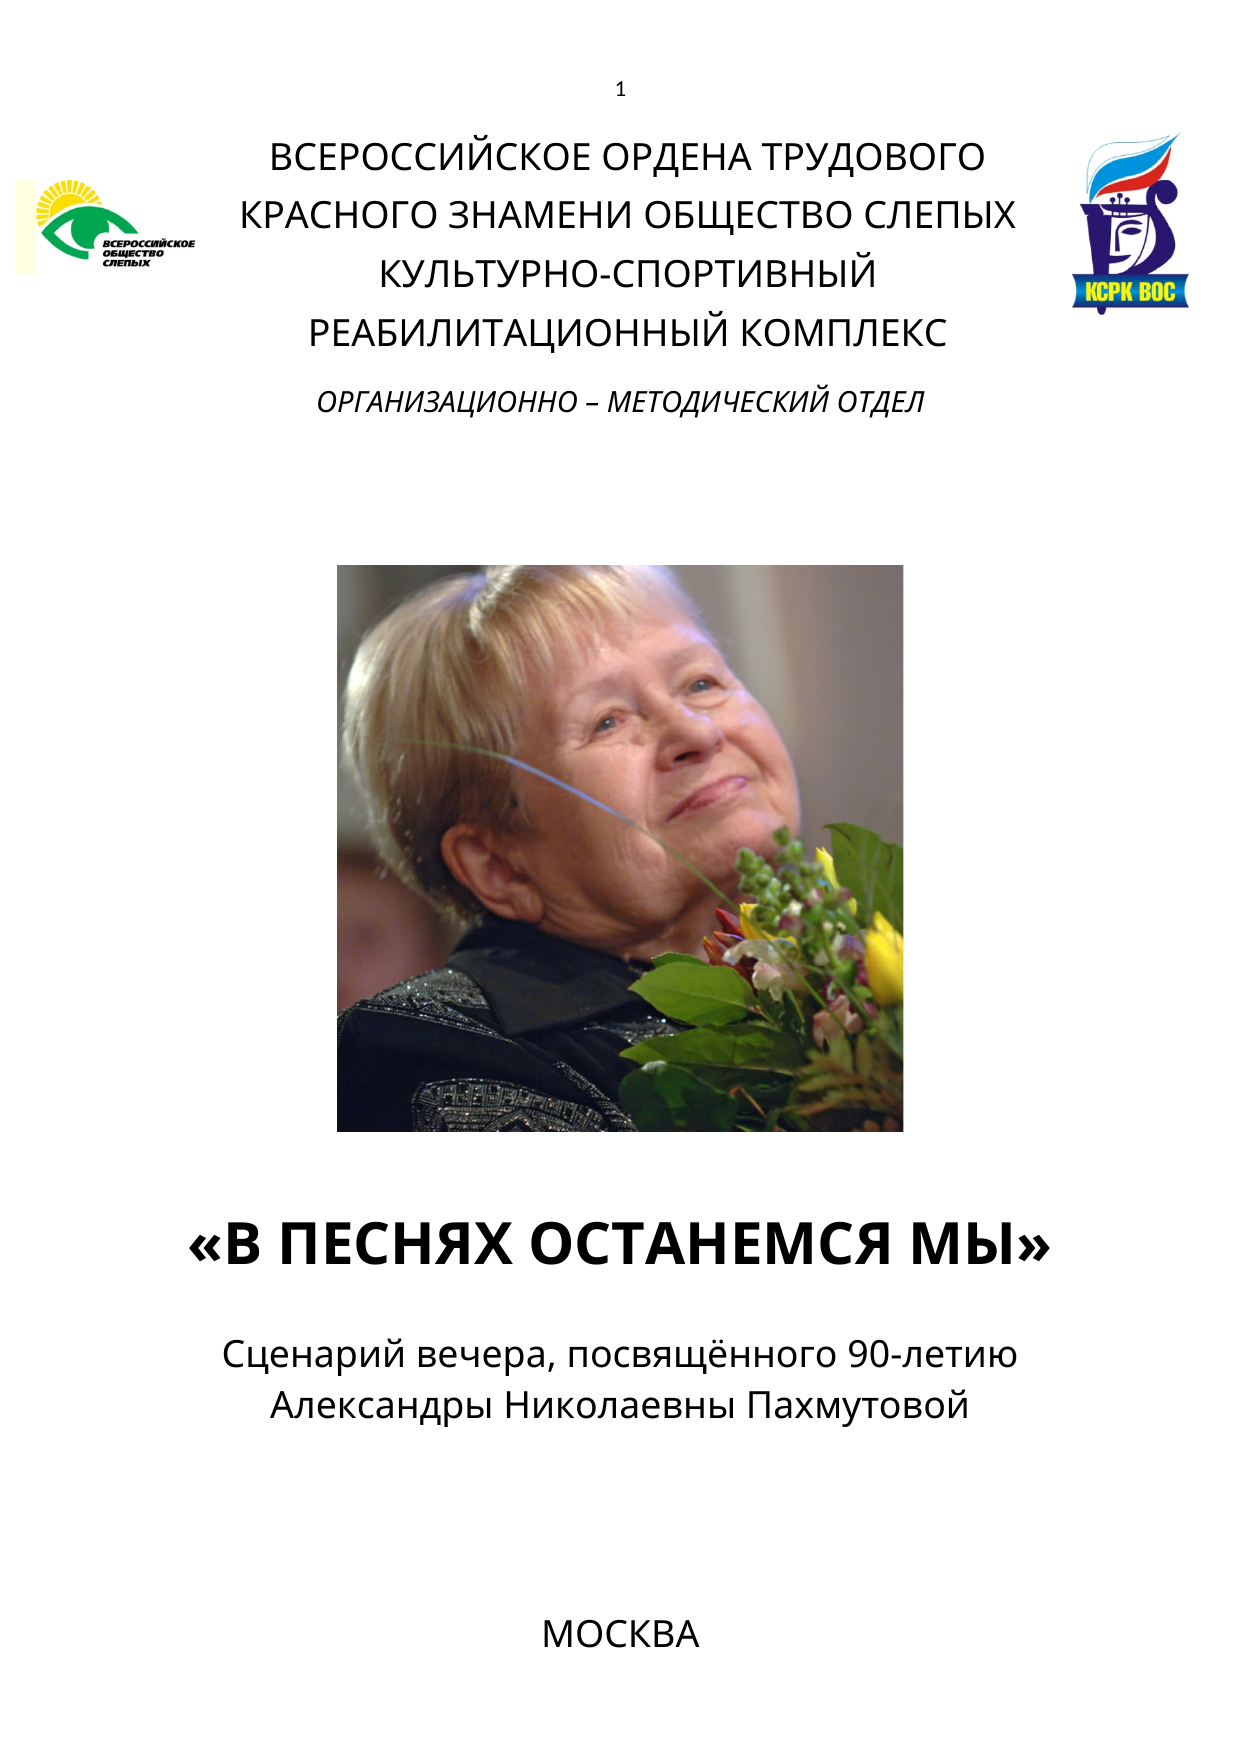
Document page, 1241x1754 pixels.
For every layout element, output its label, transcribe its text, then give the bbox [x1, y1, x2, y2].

table_header [30, 130, 207, 382]
text Сценарий вечера, посвящённого 90-летию [89, 1327, 1152, 1378]
picture [337, 565, 904, 1132]
text МОСКВА [89, 1608, 1152, 1659]
text ОРГАНИЗАЦИОННО – МЕТОДИЧЕСКИЙ ОТДЕЛ [89, 382, 1152, 421]
picture [14, 180, 198, 274]
text Александры Николаевны Пахмутовой [89, 1378, 1152, 1429]
text «В ПЕСНЯХ ОСТАНЕМСЯ МЫ» [89, 1202, 1152, 1282]
table_header ВСЕРОССИЙСКОЕ ОРДЕНА ТРУДОВОГО КРАСНОГО ЗНАМЕНИ ОБЩЕСТВО СЛЕПЫХ КУЛЬТУРНО-СПОРТИВНЫЙ РЕАБИЛИТАЦИОННЫЙ КОМПЛЕКС [207, 130, 1048, 382]
table_header [1048, 130, 1211, 382]
picture [1071, 131, 1189, 315]
